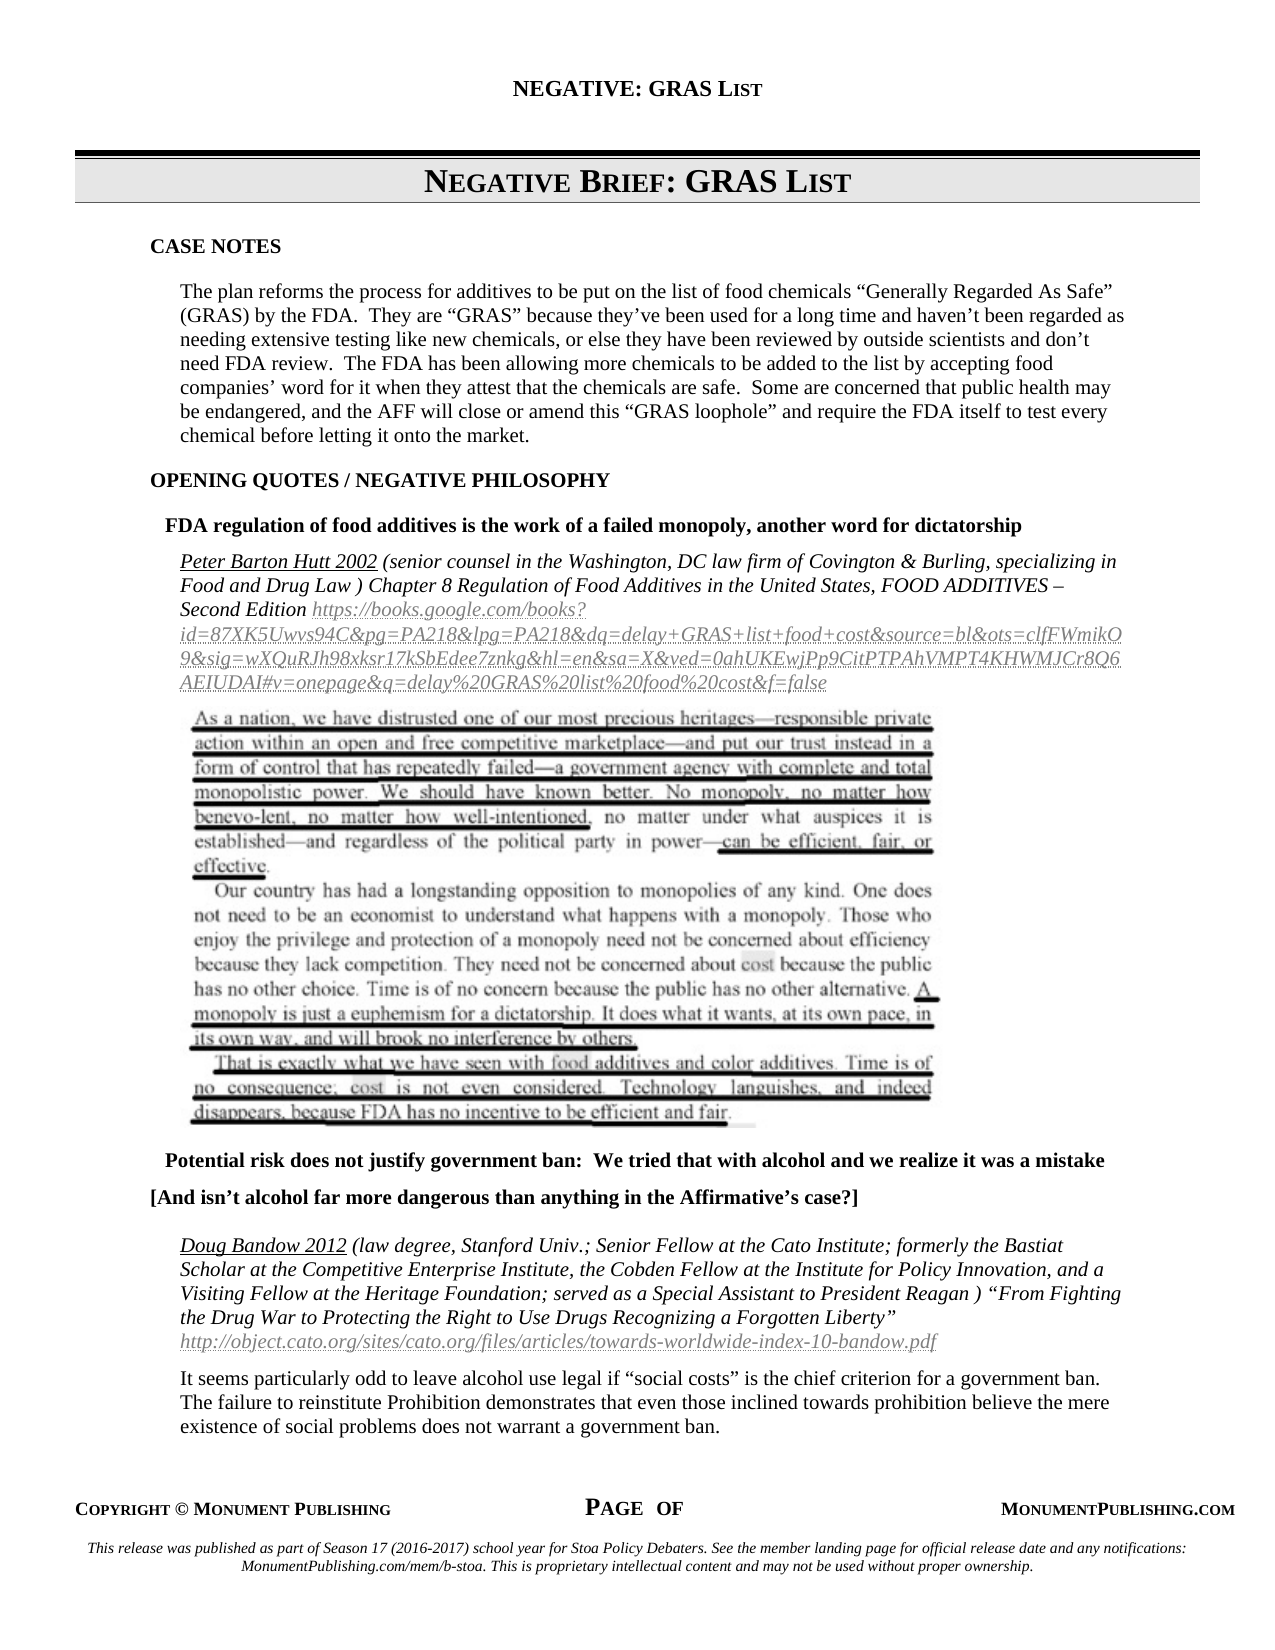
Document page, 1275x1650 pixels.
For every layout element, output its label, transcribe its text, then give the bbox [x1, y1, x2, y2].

text It seems particularly odd to leave alcohol use legal if “social costs” is the chief criterion for a government ban. The failure to reinstitute Prohibition demonstrates that even those inclined towards prohibition believe the mere existence of social problems does not warrant a government ban. [180, 1366, 1125, 1438]
text Potential risk does not justify government ban: We tried that with alcohol and we realize it was a mistake [165, 1148, 1125, 1172]
text OPENING QUOTES / NEGATIVE PHILOSOPHY [150, 468, 1125, 492]
picture [180, 706, 964, 1128]
text FDA regulation of food additives is the work of a failed monopoly, another word for dictatorship [165, 513, 1125, 537]
title Negative Brief: GRAS List [75, 159, 1200, 202]
text CASE NOTES [150, 234, 1125, 258]
text [And isn’t alcohol far more dangerous than anything in the Affirmative’s case?] [150, 1185, 1125, 1209]
text Peter Barton Hutt 2002 (senior counsel in the Washington, DC law firm of Covington & Burling, specializing in Food and Drug Law ) Chapter 8 Regulation of Food Additives in the United States, FOOD ADDITIVES – Second Edition https://books.google.com/books?id=87XK5Uwvs94C&pg=PA218&lpg=PA218&dq=delay+GRAS+list+food+cost&source=bl&ots=clfFWmikO9&sig=wXQuRJh98xksr17kSbEdee7znkg&hl=en&sa=X&ved=0ahUKEwjPp9CitPTPAhVMPT4KHWMJCr8Q6AEIUDAI#v=onepage&q=delay%20GRAS%20list%20food%20cost&f=false [180, 549, 1125, 694]
text The plan reforms the process for additives to be put on the list of food chemicals “Generally Regarded As Safe” (GRAS) by the FDA. They are “GRAS” because they’ve been used for a long time and haven’t been regarded as needing extensive testing like new chemicals, or else they have been reviewed by outside scientists and don’t need FDA review. The FDA has been allowing more chemicals to be added to the list by accepting food companies’ word for it when they attest that the chemicals are safe. Some are concerned that public health may be endangered, and the AFF will close or amend this “GRAS loophole” and require the FDA itself to test every chemical before letting it onto the market. [180, 278, 1125, 447]
